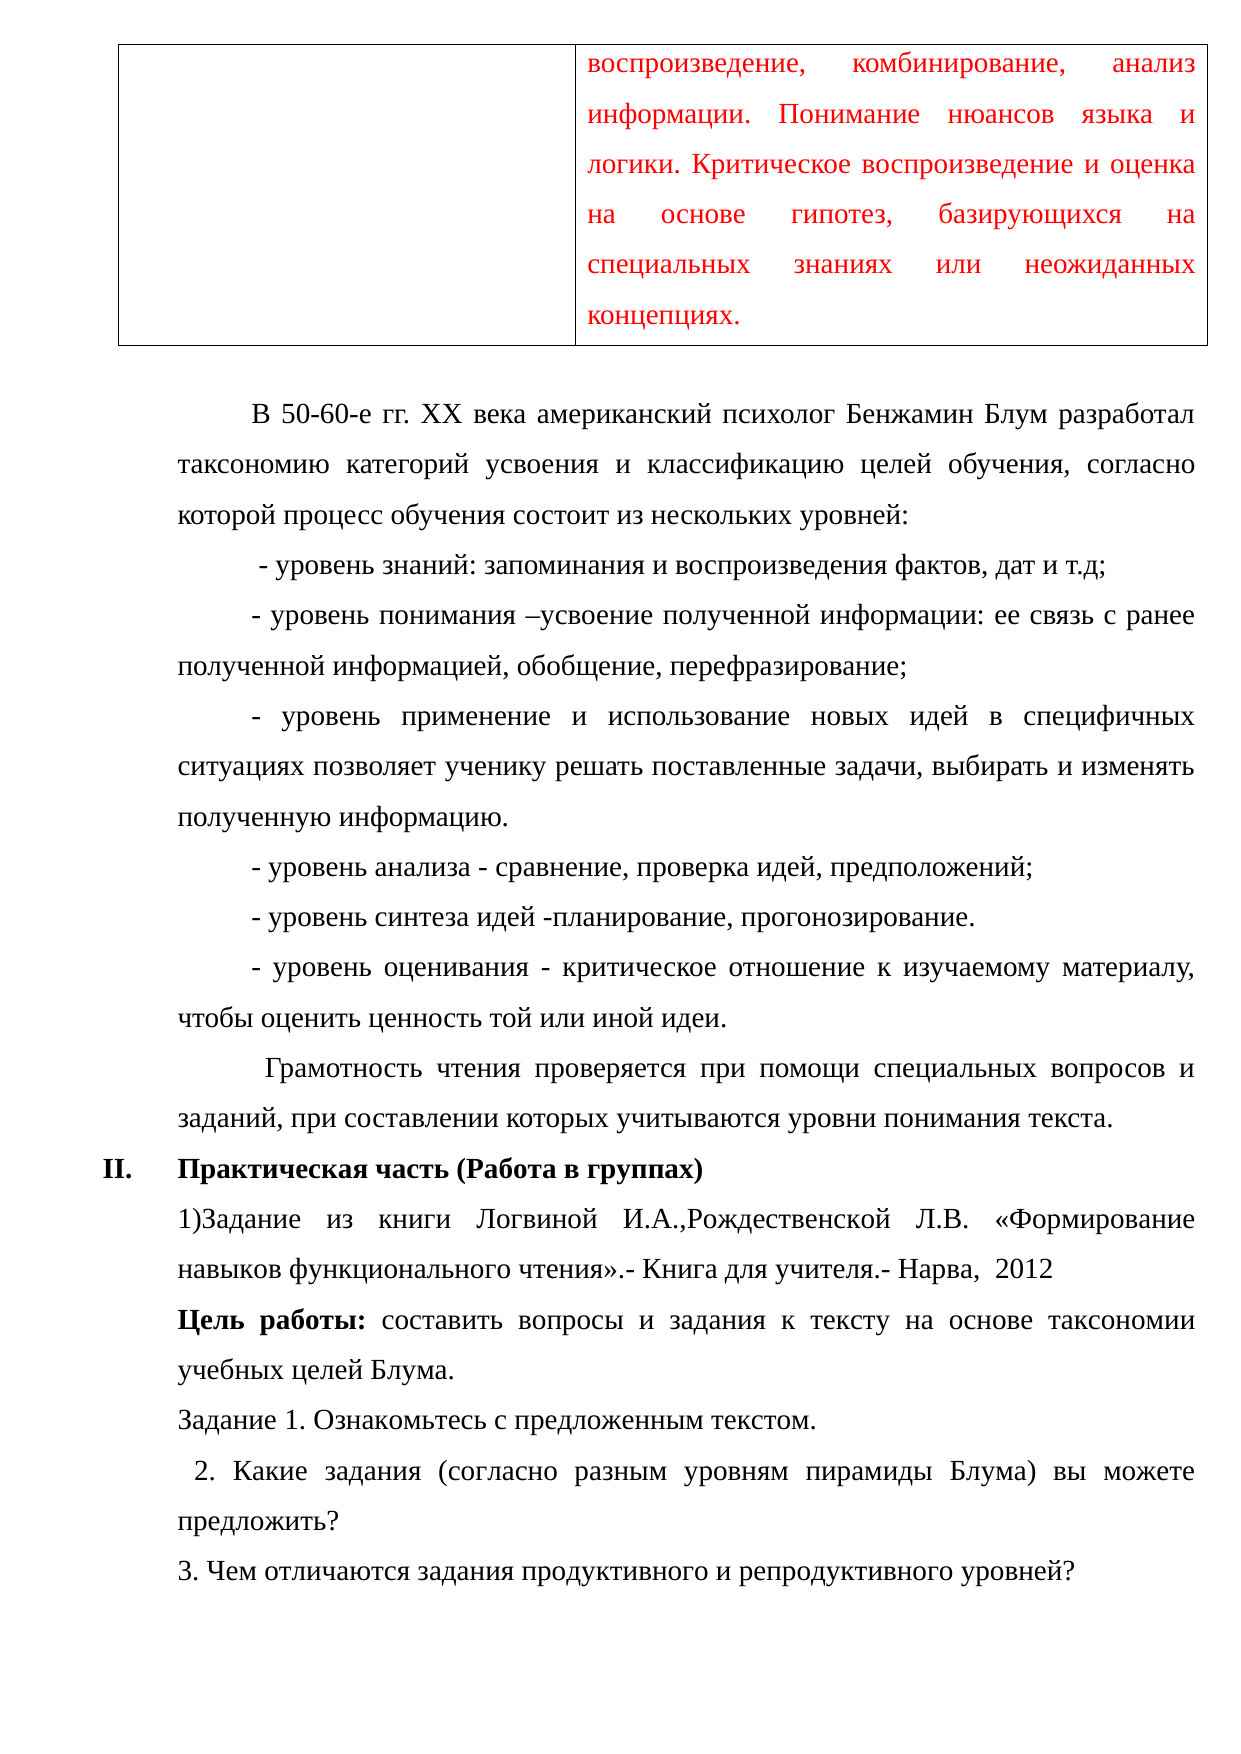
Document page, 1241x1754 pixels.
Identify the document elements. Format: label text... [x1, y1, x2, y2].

text 1)Задание из книги Логвиной И.А.,Рождественской Л.В. «Формирование навыков функционального чтения».- Книга для учителя.- Нарва, 2012 [177, 1201, 1196, 1285]
table_cell [119, 45, 575, 345]
text - уровень оценивания - критическое отношение к изучаемому материалу, чтобы оценить ценность той или иной идеи. [177, 949, 1196, 1033]
text Цель работы: составить вопросы и задания к тексту на основе таксономии учебных целей Блума. [177, 1302, 1196, 1386]
text - уровень понимания –усвоение полученной информации: ее связь с ранее полученной информацией, обобщение, перефразирование; [177, 597, 1196, 681]
text 2. Какие задания (согласно разным уровням пирамиды Блума) вы можете предложить? [177, 1453, 1196, 1537]
text - уровень знаний: запоминания и воспроизведения фактов, дат и т.д; [177, 547, 1196, 581]
list Практическая часть (Работа в группах) [102, 1151, 1196, 1184]
text - уровень синтеза идей -планирование, прогонозирование. [177, 899, 1196, 933]
text - уровень анализа - сравнение, проверка идей, предположений; [177, 849, 1196, 882]
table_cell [576, 45, 1207, 345]
text В 50-60-е гг. XX века американский психолог Бенжамин Блум разработал таксономию категорий усвоения и классификацию целей обучения, согласно которой процесс обучения состоит из нескольких уровней: [177, 396, 1196, 530]
text Задание 1. Ознакомьтесь с предложенным текстом. [177, 1402, 1196, 1436]
text 3. Чем отличаются задания продуктивного и репродуктивного уровней? [177, 1553, 1196, 1587]
text Грамотность чтения проверяется при помощи специальных вопросов и заданий, при составлении которых учитываются уровни понимания текста. [177, 1050, 1196, 1134]
text - уровень применение и использование новых идей в специфичных ситуациях позволяет ученику решать поставленные задачи, выбирать и изменять полученную информацию. [177, 698, 1196, 832]
